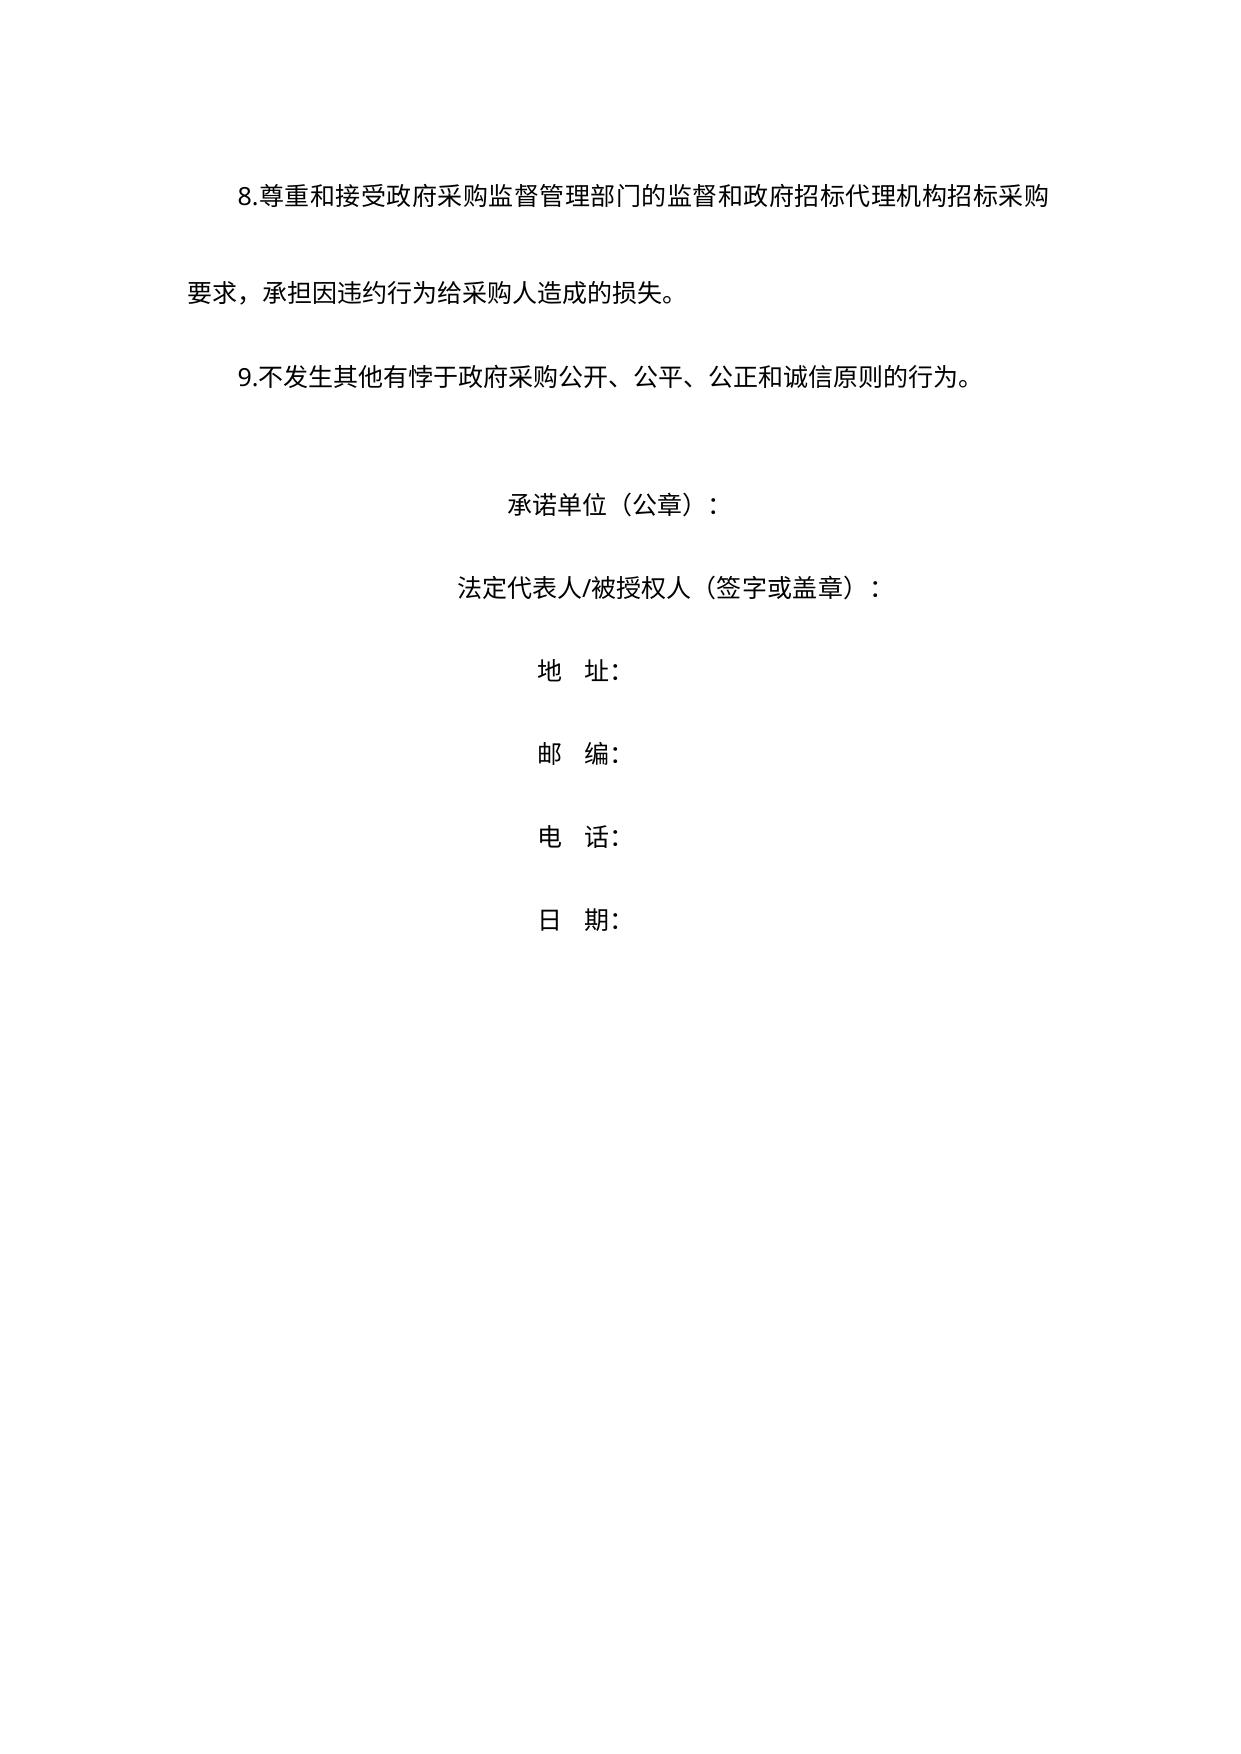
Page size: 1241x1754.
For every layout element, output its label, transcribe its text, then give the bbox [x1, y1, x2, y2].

text 邮 编： [537, 720, 1053, 785]
text 日 期： [187, 886, 1053, 951]
text 9.不发生其他有悖于政府采购公开、公平、公正和诚信原则的行为。 [187, 343, 1053, 408]
text 地 址： [187, 637, 1053, 702]
text 电 话： [537, 803, 1053, 868]
text 法定代表人/被授权人（签字或盖章）： [187, 554, 1053, 619]
text 8.尊重和接受政府采购监督管理部门的监督和政府招标代理机构招标采购要求，承担因违约行为给采购人造成的损失。 [187, 162, 1053, 324]
text 承诺单位（公章）： [187, 471, 1053, 536]
